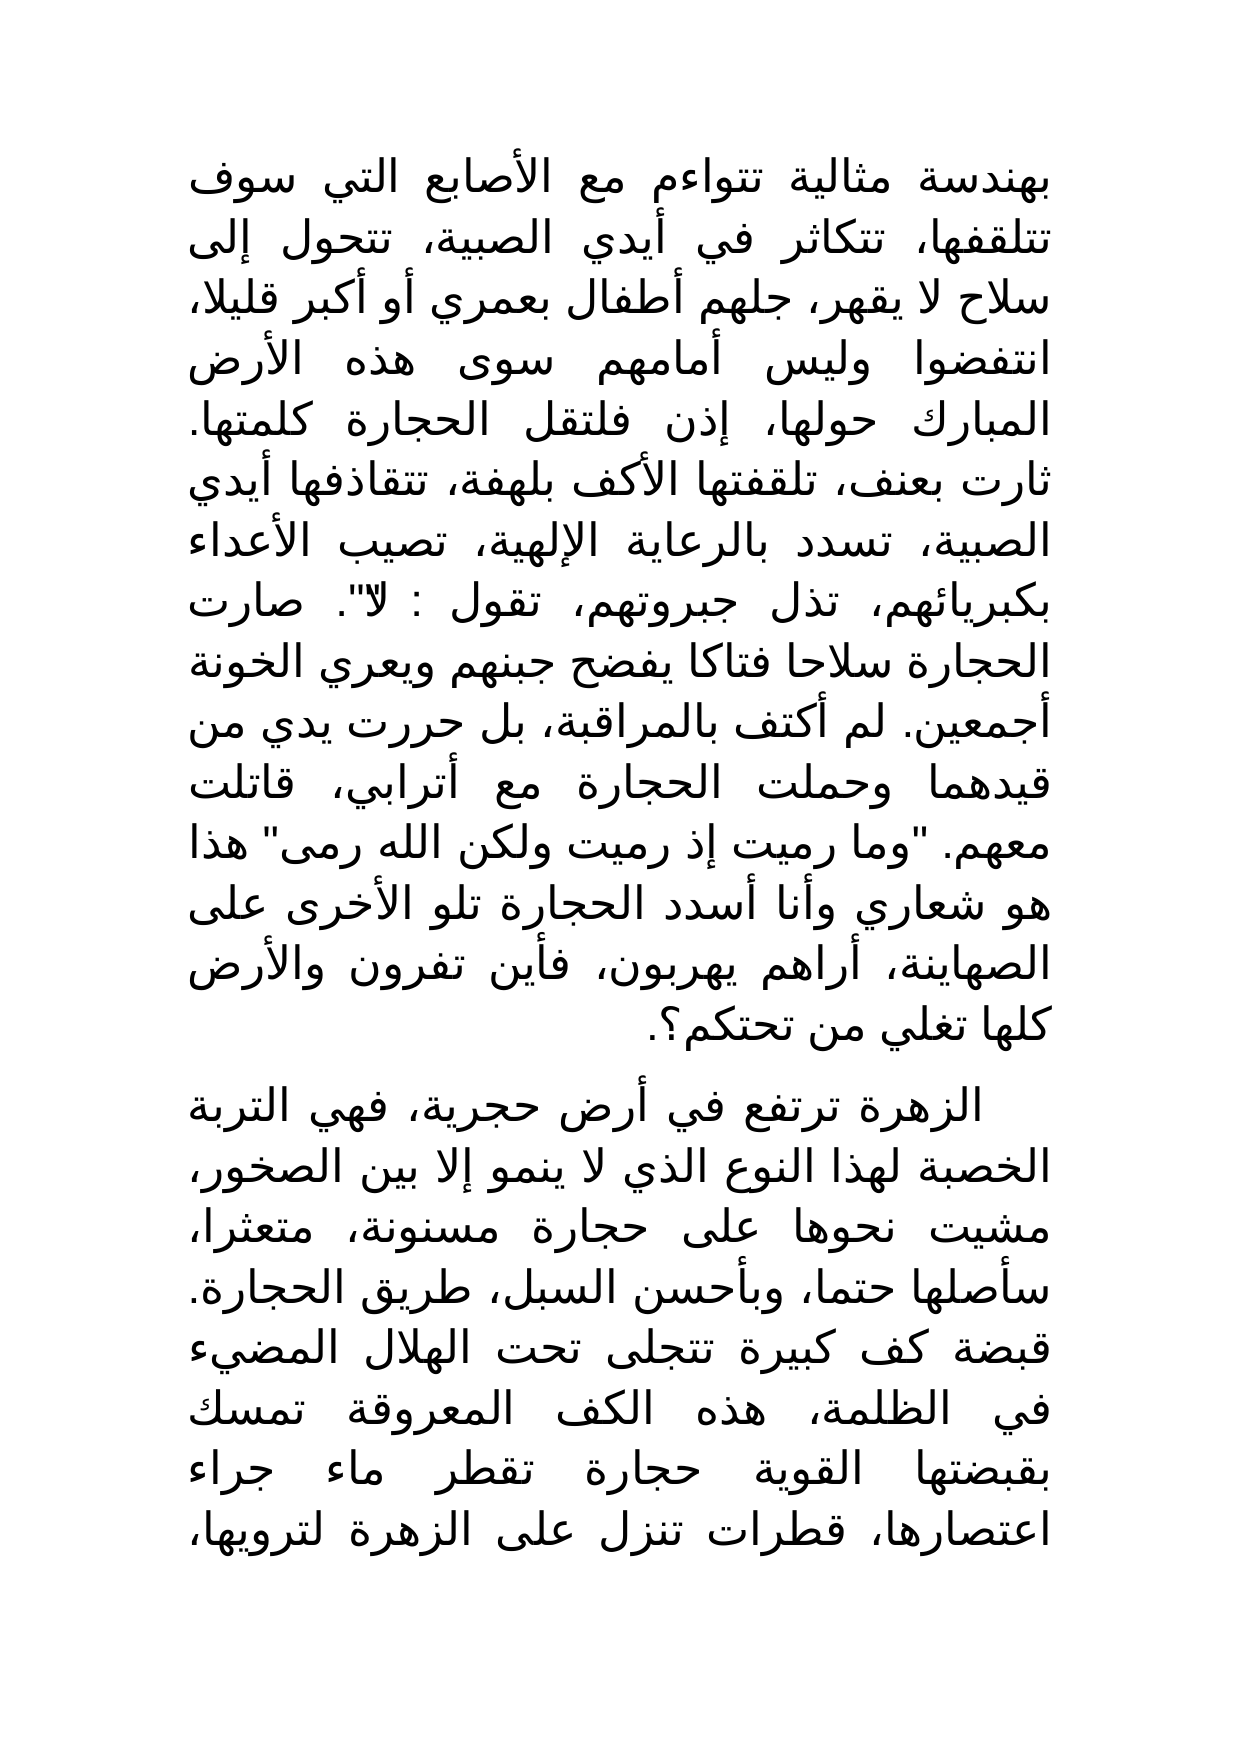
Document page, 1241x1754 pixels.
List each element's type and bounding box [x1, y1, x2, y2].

text [187, 150, 1053, 1050]
text [187, 1079, 1053, 1555]
